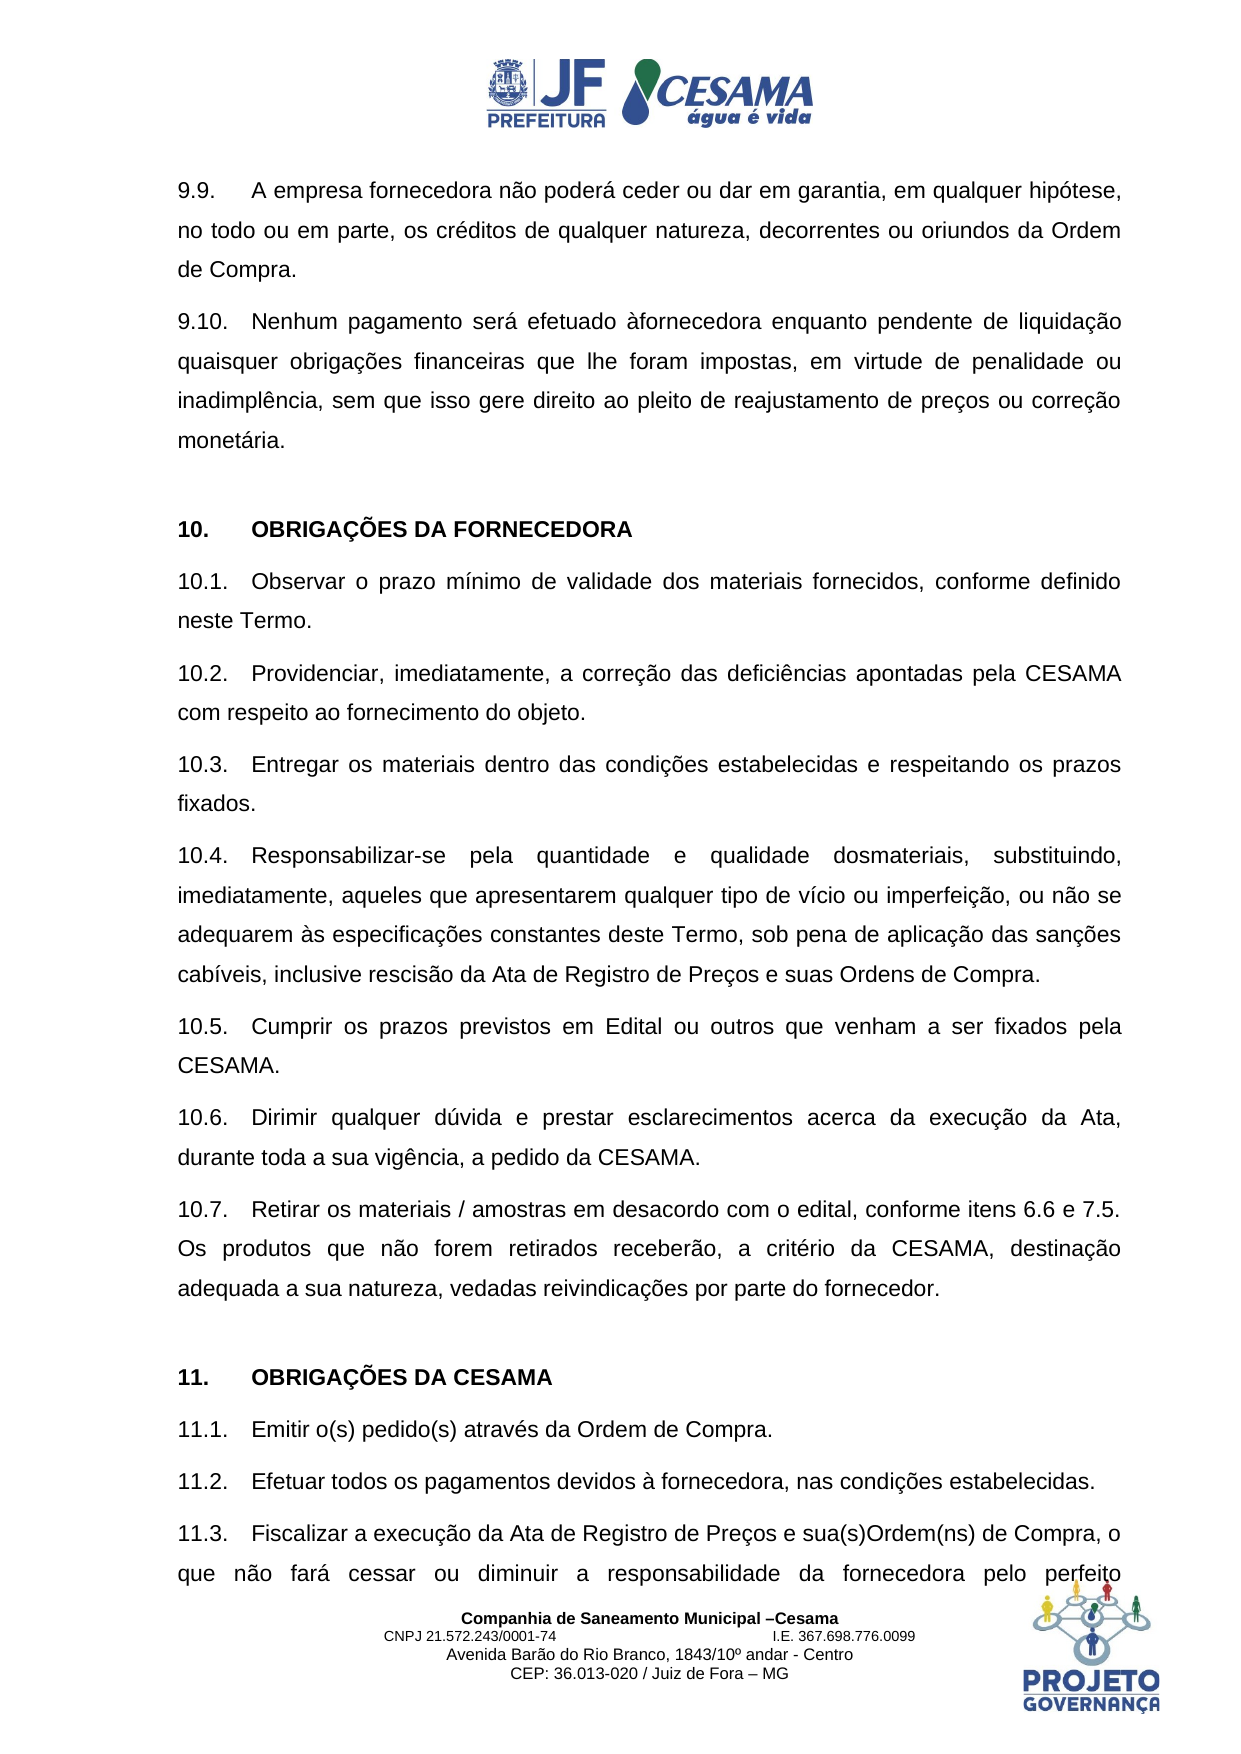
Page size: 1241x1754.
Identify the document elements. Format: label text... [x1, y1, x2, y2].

list OBRIGAÇÕES DA CESAMA [177, 1364, 1122, 1391]
list Responsabilizar-se pela quantidade e qualidade dosmateriais, substituindo, imediatamente, aqueles que apresentarem qualquer tipo de vício ou imperfeição, ou não se adequarem às especificações constantes deste Termo, sob pena de aplicação das sanções cabíveis, inclusive rescisão da Ata de Registro de Preços e suas Ordens de Compra. [177, 842, 1122, 987]
picture [486, 59, 813, 128]
picture [1023, 1579, 1160, 1714]
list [177, 1520, 1122, 1586]
list Providenciar, imediatamente, a correção das deficiências apontadas pela CESAMA com respeito ao fornecimento do objeto. [177, 659, 1122, 725]
list Observar o prazo mínimo de validade dos materiais fornecidos, conforme definido neste Termo. [177, 568, 1122, 634]
list Nenhum pagamento será efetuado àfornecedora enquanto pendente de liquidação quaisquer obrigações financeiras que lhe foram impostas, em virtude de penalidade ou inadimplência, sem que isso gere direito ao pleito de reajustamento de preços ou correção monetária. [177, 308, 1122, 453]
list Dirimir qualquer dúvida e prestar esclarecimentos acerca da execução da Ata, durante toda a sua vigência, a pedido da CESAMA. [177, 1104, 1122, 1170]
list Efetuar todos os pagamentos devidos à fornecedora, nas condições estabelecidas. [177, 1468, 1122, 1494]
list Retirar os materiais / amostras em desacordo com o edital, conforme itens 6.6 e 7.5. Os produtos que não forem retirados receberão, a critério da CESAMA, destinação adequada a sua natureza, vedadas reivindicações por parte do fornecedor. [177, 1196, 1122, 1301]
list OBRIGAÇÕES DA FORNECEDORA [177, 516, 1122, 542]
list Entregar os materiais dentro das condições estabelecidas e respeitando os prazos fixados. [177, 751, 1122, 817]
list Emitir o(s) pedido(s) através da Ordem de Compra. [177, 1416, 1122, 1442]
list Cumprir os prazos previstos em Edital ou outros que venham a ser fixados pela CESAMA. [177, 1013, 1122, 1079]
list A empresa fornecedora não poderá ceder ou dar em garantia, em qualquer hipótese, no todo ou em parte, os créditos de qualquer natureza, decorrentes ou oriundos da Ordem de Compra. [177, 177, 1122, 282]
